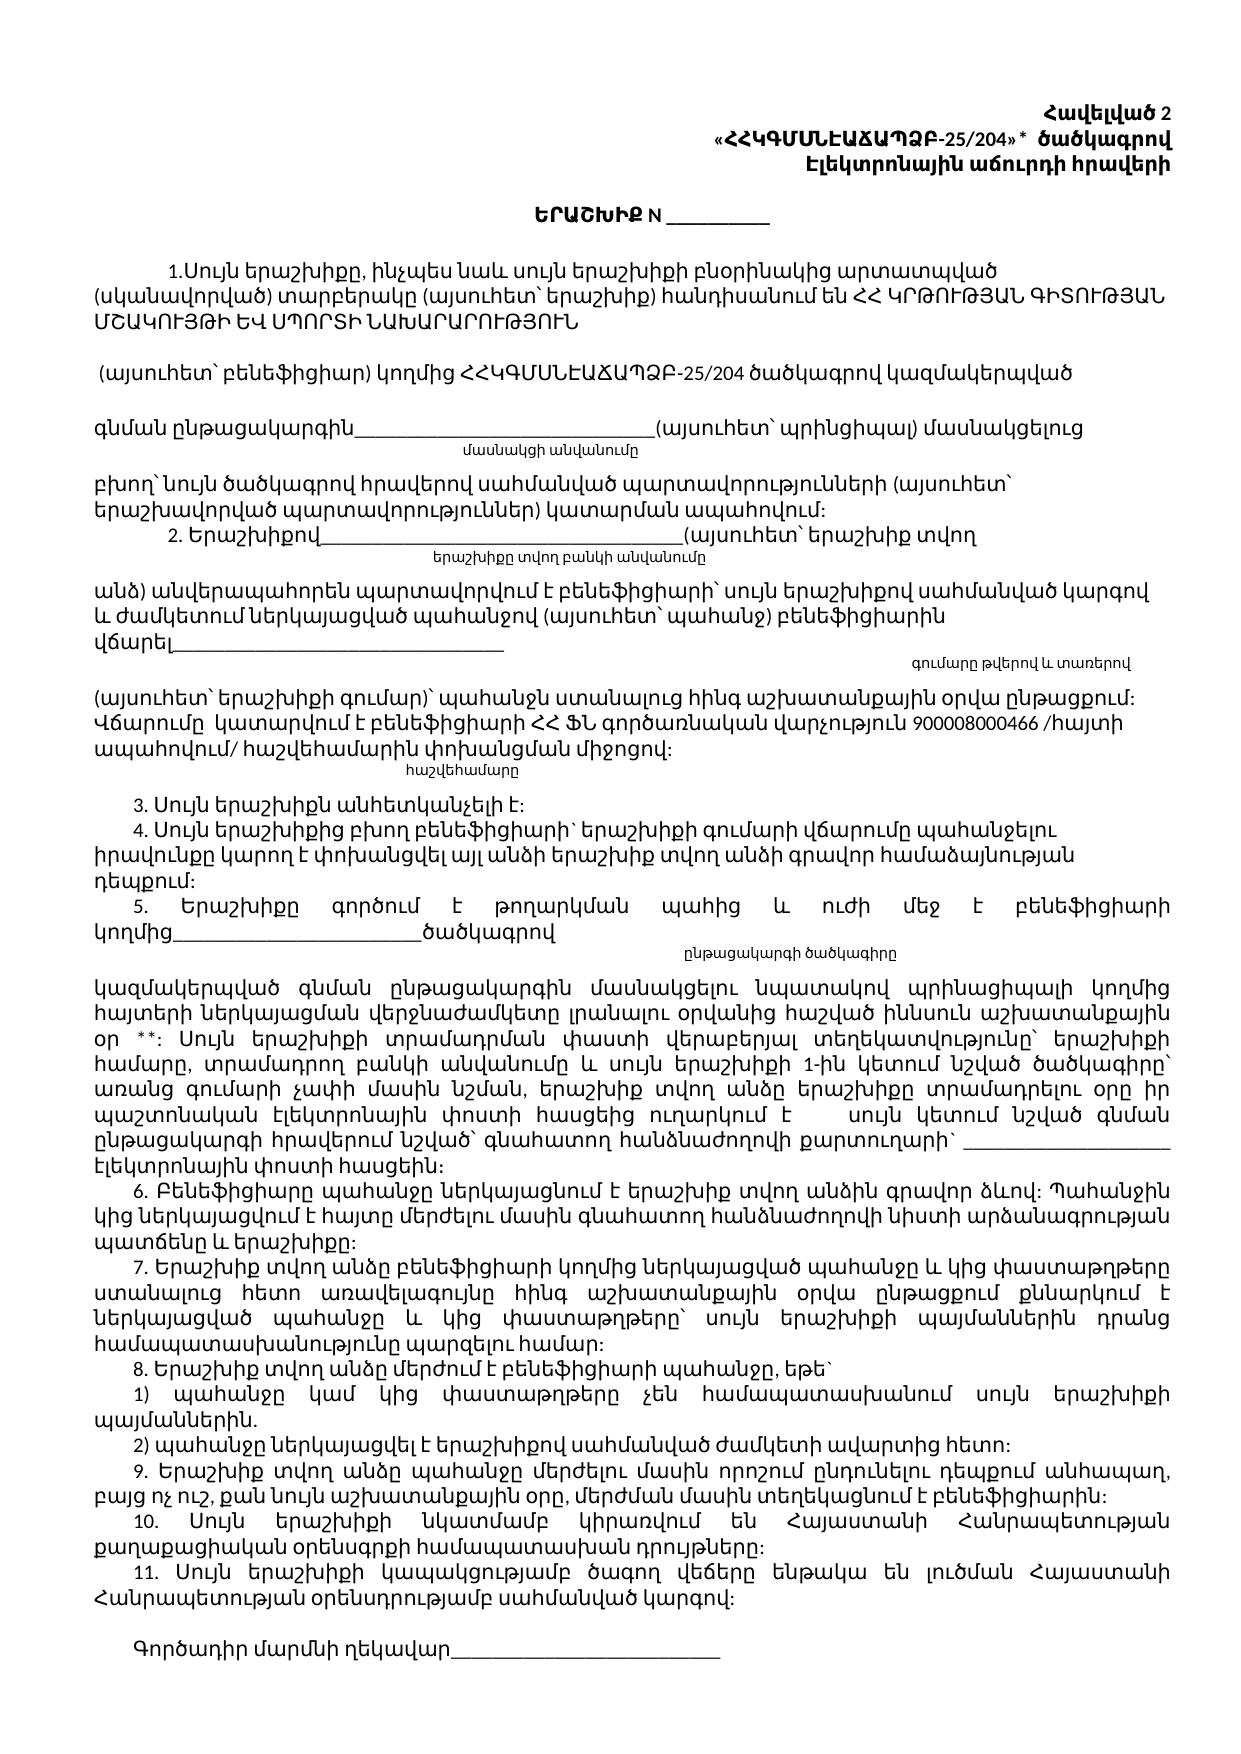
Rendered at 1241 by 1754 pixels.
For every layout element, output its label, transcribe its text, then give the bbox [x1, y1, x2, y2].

text 10. Սույն երաշխիքի նկատմամբ կիրառվում են Հայաստանի Հանրապետության քաղաքացիական օրենսգրքի համապատասխան դրույթները: [94, 1509, 1171, 1559]
text երաշխիքը տվող բանկի անվանումը [94, 548, 1171, 578]
text Էլեկտրոնային աճուրդի հրավերի [94, 151, 1171, 177]
text հաշվեհամարը [94, 761, 1171, 792]
text գումարը թվերով և տառերով [831, 654, 1171, 685]
text անձ) անվերապահորեն պարտավորվում է բենեֆիցիարի՝ սույն երաշխիքով սահմանված կարգով և ժամկետում ներկայացված պահանջով (այսուհետ՝ պահանջ) բենեֆիցիարին վճարել________________________________ [94, 578, 1171, 654]
text 2) պահանջը ներկայացվել է երաշխիքով սահմանված ժամկետի ավարտից հետո: [94, 1432, 1171, 1458]
text գնման ընթացակարգին_____________________________(այսուհետ՝ պրինցիպալ) մասնակցելուց [94, 416, 1171, 441]
text ԵՐԱՇԽԻՔ N __________ [94, 202, 1171, 227]
text Գործադիր մարմնի ղեկավար__________________________ [94, 1636, 1171, 1661]
text 5. Երաշխիքը գործում է թողարկման պահից և ուժի մեջ է բենեֆիցիարի կողմից________________________ծածկագրով [94, 893, 1171, 944]
text 7. Երաշխիք տվող անձը բենեֆիցիարի կողմից ներկայացված պահանջը և կից փաստաթղթերը ստանալուց հետո առավելագույնը հինգ աշխատանքային օրվա ընթացքում քննարկում է ներկայացված պահանջը և կից փաստաթղթերը՝ սույն երաշխիքի պայմաններին դրանց համապատասխանությունը պարզելու համար: [94, 1254, 1171, 1356]
text «ՀՀԿԳՄՍՆԷԱՃԱՊՁԲ-25/204»* ծածկագրով [94, 126, 1171, 151]
text ընթացակարգի ծածկագիրը [610, 944, 1171, 975]
text (այսուհետ՝ երաշխիքի գումար)՝ պահանջն ստանալուց հինգ աշխատանքային օրվա ընթացքում: Վճարումը կատարվում է բենեֆիցիարի ՀՀ ՖՆ գործառնական վարչություն 900008000466 /հայտի ապահովում/ հաշվեհամարին փոխանցման միջոցով: [94, 685, 1171, 761]
text 1) պահանջը կամ կից փաստաթղթերը չեն համապատասխանում սույն երաշխիքի պայմաններին. [94, 1382, 1171, 1432]
text Հավելված 2 [94, 100, 1171, 126]
text 6. Բենեֆիցիարը պահանջը ներկայացնում է երաշխիք տվող անձին գրավոր ձևով: Պահանջին կից ներկայացվում է հայտը մերժելու մասին գնահատող հանձնաժողովի նիստի արձանագրության պատճենը և երաշխիքը: [94, 1178, 1171, 1254]
text մասնակցի անվանումը [389, 441, 1171, 472]
text 11. Սույն երաշխիքի կապակցությամբ ծագող վեճերը ենթակա են լուծման Հայաստանի Հանրապետության օրենսդրությամբ սահմանված կարգով: [94, 1559, 1171, 1610]
text բխող՝ նույն ծածկագրով հրավերով սահմանված պարտավորությունների (այսուհետ՝ երաշխավորված պարտավորություններ) կատարման ապահովում: [94, 472, 1171, 522]
text 4. Սույն երաշխիքից բխող բենեֆիցիարի` երաշխիքի գումարի վճարումը պահանջելու իրավունքը կարող է փոխանցվել այլ անձի երաշխիք տվող անձի գրավոր համաձայնության դեպքում: [94, 817, 1171, 893]
text 2. Երաշխիքով___________________________________(այսուհետ՝ երաշխիք տվող [94, 522, 1171, 548]
text (այսուհետ՝ բենեֆիցիար) կողմից ՀՀԿԳՄՍՆԷԱՃԱՊՁԲ-25/204 ծածկագրով կազմակերպված [94, 360, 1171, 416]
text 8. Երաշխիք տվող անձը մերժում է բենեֆիցիարի պահանջը, եթե` [94, 1356, 1171, 1382]
text 1.Սույն երաշխիքը, ինչպես նաև սույն երաշխիքի բնօրինակից արտատպված (սկանավորված) տարբերակը (այսուհետ՝ երաշխիք) հանդիսանում են ՀՀ ԿՐԹՈՒԹՅԱՆ ԳԻՏՈՒԹՅԱՆ ՄՇԱԿՈՒՅԹԻ ԵՎ ՍՊՈՐՏԻ ՆԱԽԱՐԱՐՈՒԹՅՈՒՆ [94, 258, 1171, 334]
text 9. Երաշխիք տվող անձը պահանջը մերժելու մասին որոշում ընդունելու դեպքում անհապաղ, բայց ոչ ուշ, քան նույն աշխատանքային օրը, մերժման մասին տեղեկացնում է բենեֆիցիարին: [94, 1458, 1171, 1509]
text կազմակերպված գնման ընթացակարգին մասնակցելու նպատակով պրինացիպալի կողմից հայտերի ներկայացման վերջնաժամկետը լրանալու օրվանից հաշված իննսուն աշխատանքային օր **: Սույն երաշխիքի տրամադրման փաստի վերաբերյալ տեղեկատվությունը՝ երաշխիքի համարը, տրամադրող բանկի անվանումը և սույն երաշխիքի 1-ին կետում նշված ծածկագիրը՝ առանց գումարի չափի մասին նշման, երաշխիք տվող անձը երաշխիքը տրամադրելու օրը իր պաշտոնական էլեկտրոնային փոստի հասցեից ուղարկում է սույն կետում նշված գնման ընթացակարգի հրավերում նշված՝ գնահատող հանձնաժողովի քարտուղարի` ____________________ էլեկտրոնային փոստի հասցեին։ [94, 975, 1171, 1178]
text 3. Սույն երաշխիքն անհետկանչելի է: [94, 792, 1171, 817]
